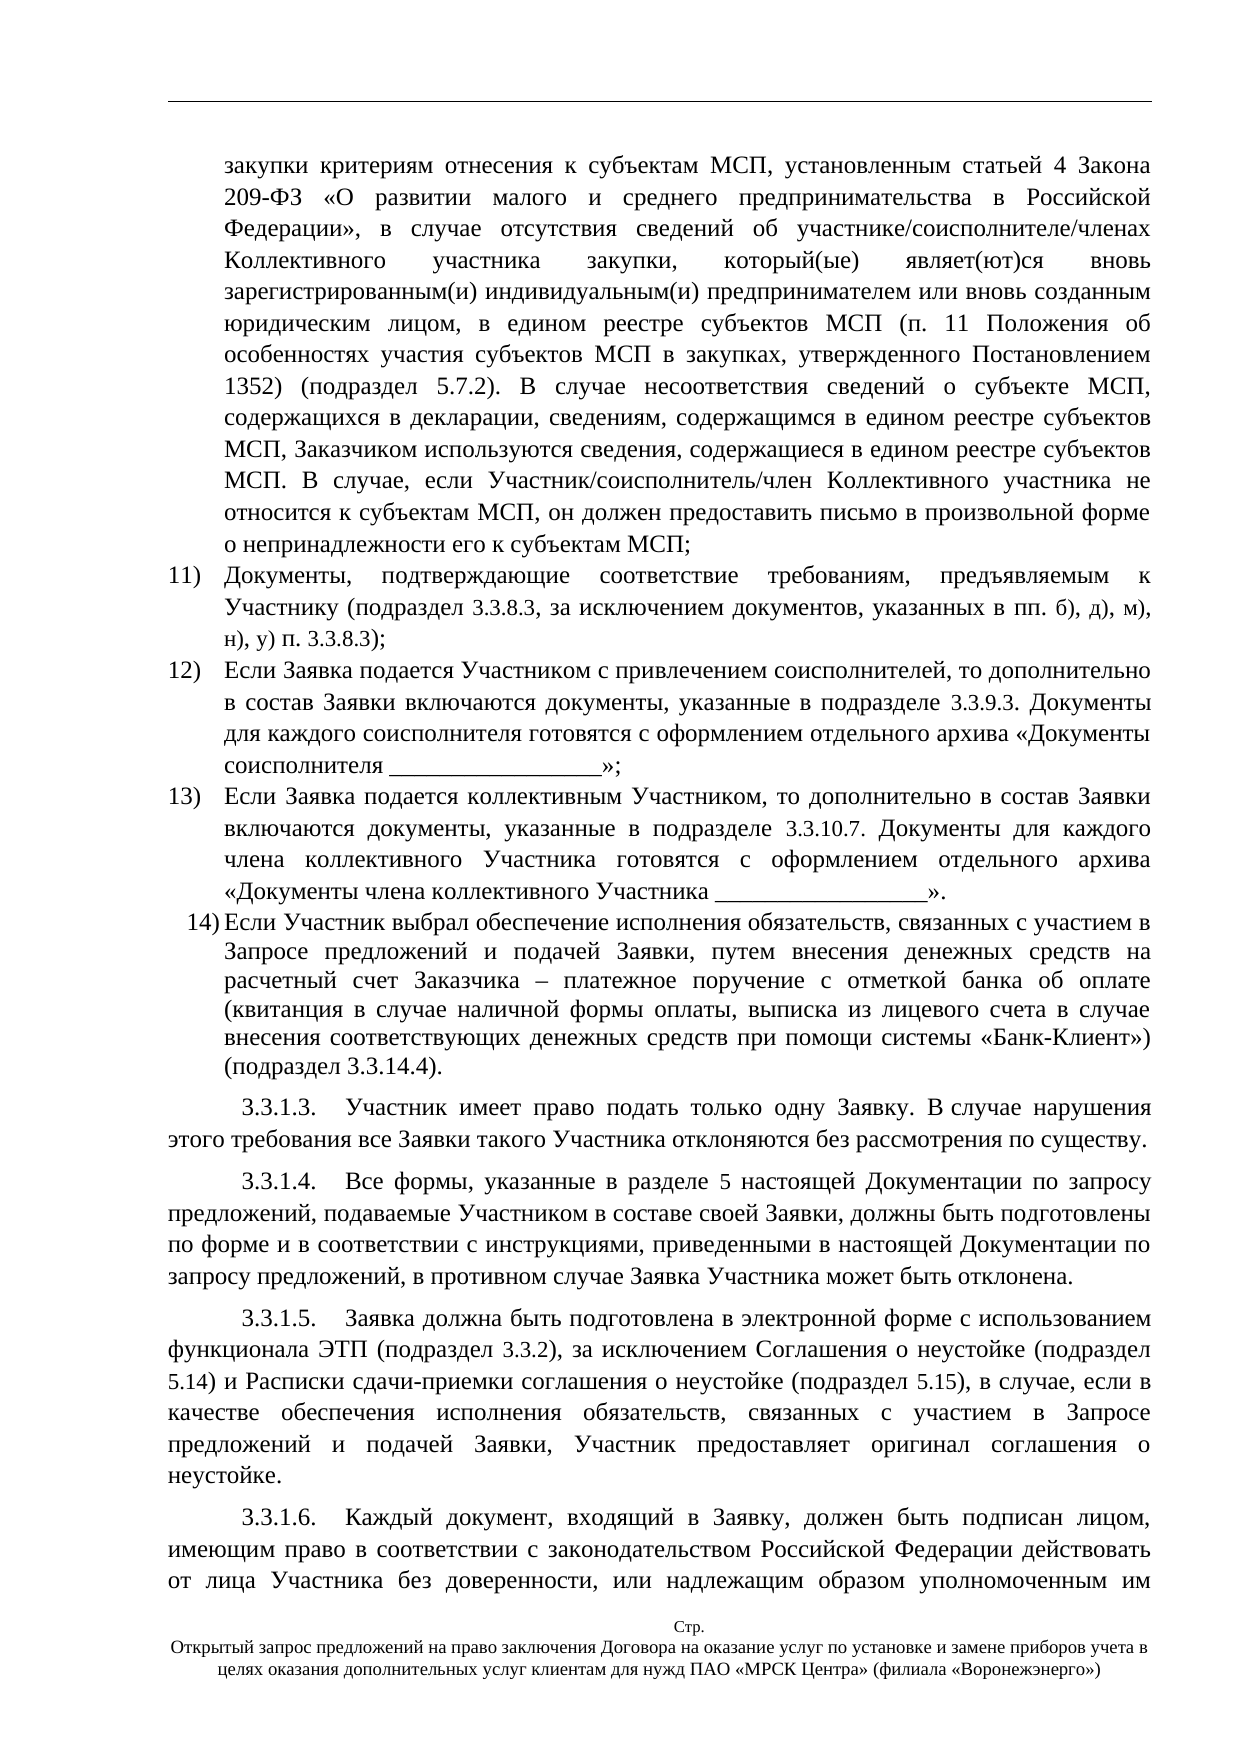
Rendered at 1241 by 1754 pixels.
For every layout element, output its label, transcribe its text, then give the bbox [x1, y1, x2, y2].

list Если Участник выбрал обеспечение исполнения обязательств, связанных с участием в Запросе предложений и подачей Заявки, путем внесения денежных средств на расчетный счет Заказчика – платежное поручение с отметкой банка об оплате (квитанция в случае наличной формы оплаты, выписка из лицевого счета в случае внесения соответствующих денежных средств при помощи системы «Банк-Клиент») (подраздел 3.3.14.4). [186, 907, 1152, 1080]
list Если Заявка подается коллективным Участником, то дополнительно в состав Заявки включаются документы, указанные в подразделе 3.3.10.7. Документы для каждого члена коллективного Участника готовятся с оформлением отдельного архива «Документы члена коллективного Участника _________________». [168, 781, 1152, 905]
list Участник имеет право подать только одну Заявку. В случае нарушения этого требования все Заявки такого Участника отклоняются без рассмотрения по существу. [168, 1092, 1152, 1153]
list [168, 150, 1152, 557]
list Заявка должна быть подготовлена в электронной форме с использованием функционала ЭТП (подраздел 3.3.2), за исключением Соглашения о неустойке (подраздел 5.14) и Расписки сдачи-приемки соглашения о неустойке (подраздел 5.15), в случае, если в качестве обеспечения исполнения обязательств, связанных с участием в Запросе предложений и подачей Заявки, Участник предоставляет оригинал соглашения о неустойке. [168, 1303, 1152, 1489]
list Все формы, указанные в разделе 5 настоящей Документации по запросу предложений, подаваемые Участником в составе своей Заявки, должны быть подготовлены по форме и в соответствии с инструкциями, приведенными в настоящей Документации по запросу предложений, в противном случае Заявка Участника может быть отклонена. [168, 1166, 1152, 1289]
list Если Заявка подается Участником с привлечением соисполнителей, то дополнительно в состав Заявки включаются документы, указанные в подразделе 3.3.9.3. Документы для каждого соисполнителя готовятся с оформлением отдельного архива «Документы соисполнителя _________________»; [168, 655, 1152, 778]
list Документы, подтверждающие соответствие требованиям, предъявляемым к Участнику (подраздел 3.3.8.3, за исключением документов, указанных в пп. б), д), м), н), у) п. 3.3.8.3); [168, 560, 1152, 652]
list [168, 1502, 1152, 1594]
